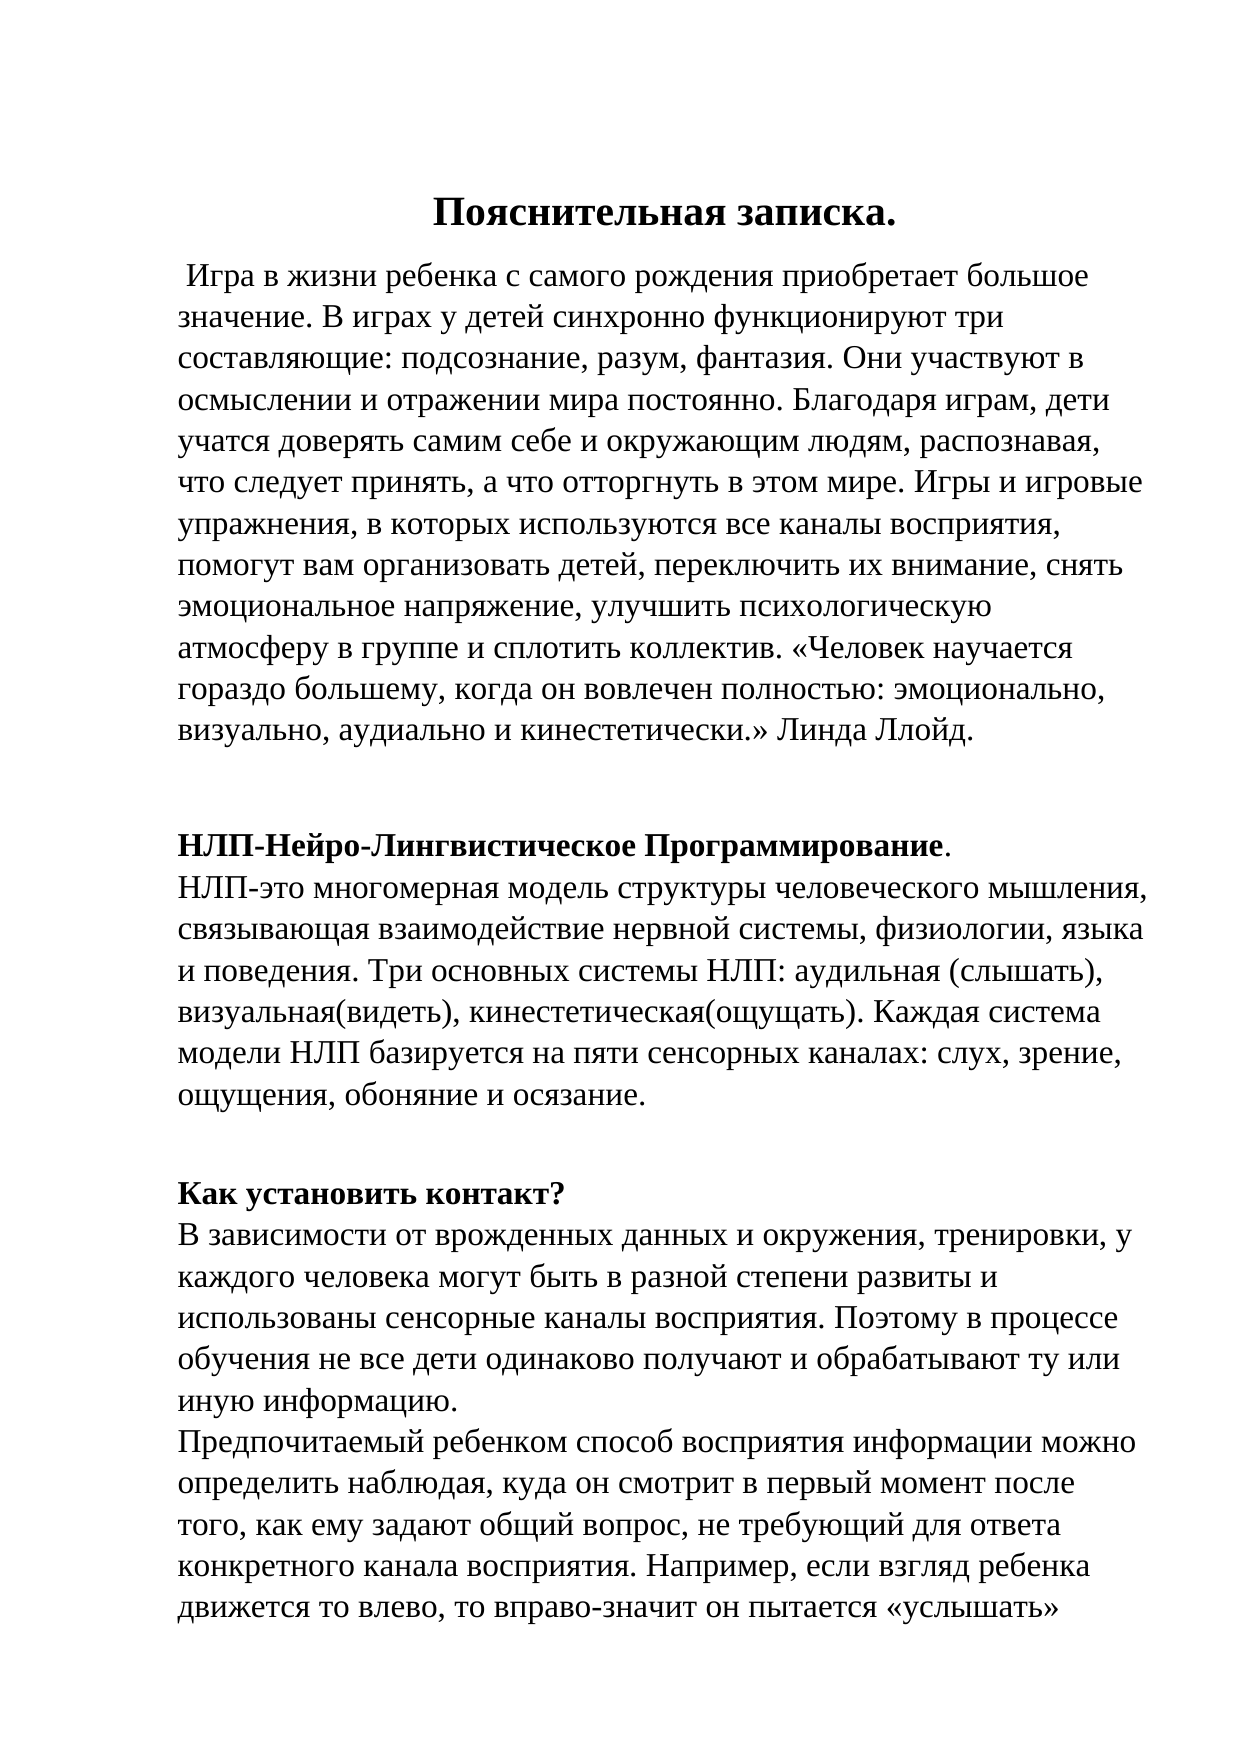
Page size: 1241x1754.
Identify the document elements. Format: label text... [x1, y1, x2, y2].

text Игра в жизни ребенка с самого рождения приобретает большое значение. В играх у детей синхронно функционируют три составляющие: подсознание, разум, фантазия. Они участвуют в осмыслении и отражении мира постоянно. Благодаря играм, дети учатся доверять самим себе и окружающим людям, распознавая, что следует принять, а что отторгнуть в этом мире. Игры и игровые упражнения, в которых используются все каналы восприятия, помогут вам организовать детей, переключить их внимание, снять эмоциональное напряжение, улучшить психологическую атмосферу в группе и сплотить коллектив. «Человек научается гораздо большему, когда он вовлечен полностью: эмоционально, визуально, аудиально и кинестетически.» Линда Ллойд. [177, 255, 1152, 748]
text НЛП-это многомерная модель структуры человеческого мышления, связывающая взаимодействие нервной системы, физиологии, языка и поведения. Три основных системы НЛП: аудильная (слышать), визуальная(видеть), кинестетическая(ощущать). Каждая система модели НЛП базируется на пяти сенсорных каналах: слух, зрение, ощущения, обоняние и осязание. [177, 867, 1152, 1112]
text Как установить контакт? [177, 1173, 1152, 1212]
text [177, 1214, 1152, 1625]
text Пояснительная записка. [177, 186, 1152, 234]
text НЛП-Нейро-Лингвистическое Программирование. [177, 826, 1152, 864]
